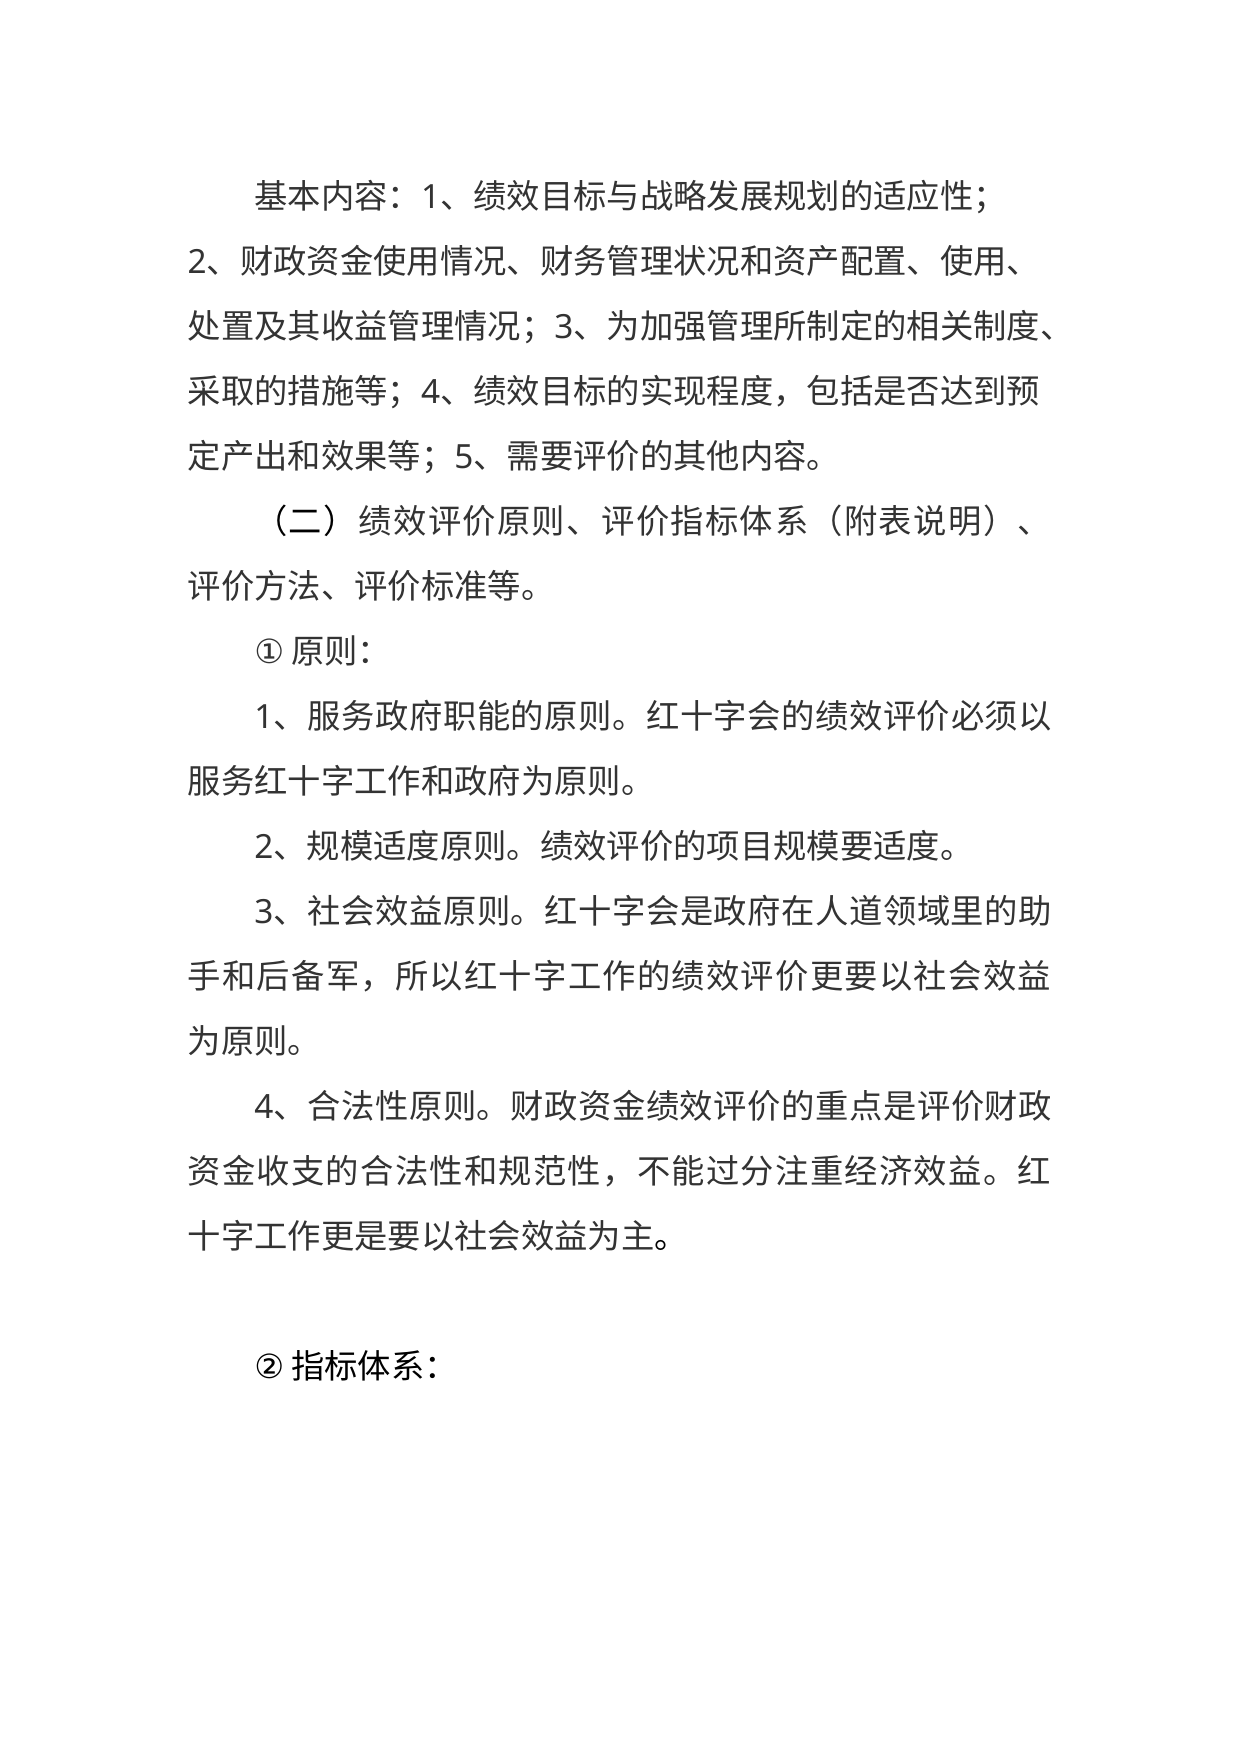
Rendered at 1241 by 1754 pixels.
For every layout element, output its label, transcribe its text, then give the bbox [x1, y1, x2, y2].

text ②指标体系： [187, 1332, 1053, 1397]
text （二）绩效评价原则、评价指标体系（附表说明）、评价方法、评价标准等。 [187, 487, 1053, 617]
text 1、服务政府职能的原则。红十字会的绩效评价必须以服务红十字工作和政府为原则。 [187, 682, 1053, 812]
text ①原则： [187, 617, 1053, 682]
text 基本内容：1、绩效目标与战略发展规划的适应性；2、财政资金使用情况、财务管理状况和资产配置、使用、处置及其收益管理情况；3、为加强管理所制定的相关制度、采取的措施等；4、绩效目标的实现程度，包括是否达到预定产出和效果等；5、需要评价的其他内容。 [187, 162, 1053, 487]
text 3、社会效益原则。红十字会是政府在人道领域里的助手和后备军，所以红十字工作的绩效评价更要以社会效益为原则。 [187, 877, 1053, 1072]
text 2、规模适度原则。绩效评价的项目规模要适度。 [187, 812, 1053, 877]
text 4、合法性原则。财政资金绩效评价的重点是评价财政资金收支的合法性和规范性，不能过分注重经济效益。红十字工作更是要以社会效益为主。 [187, 1072, 1053, 1267]
